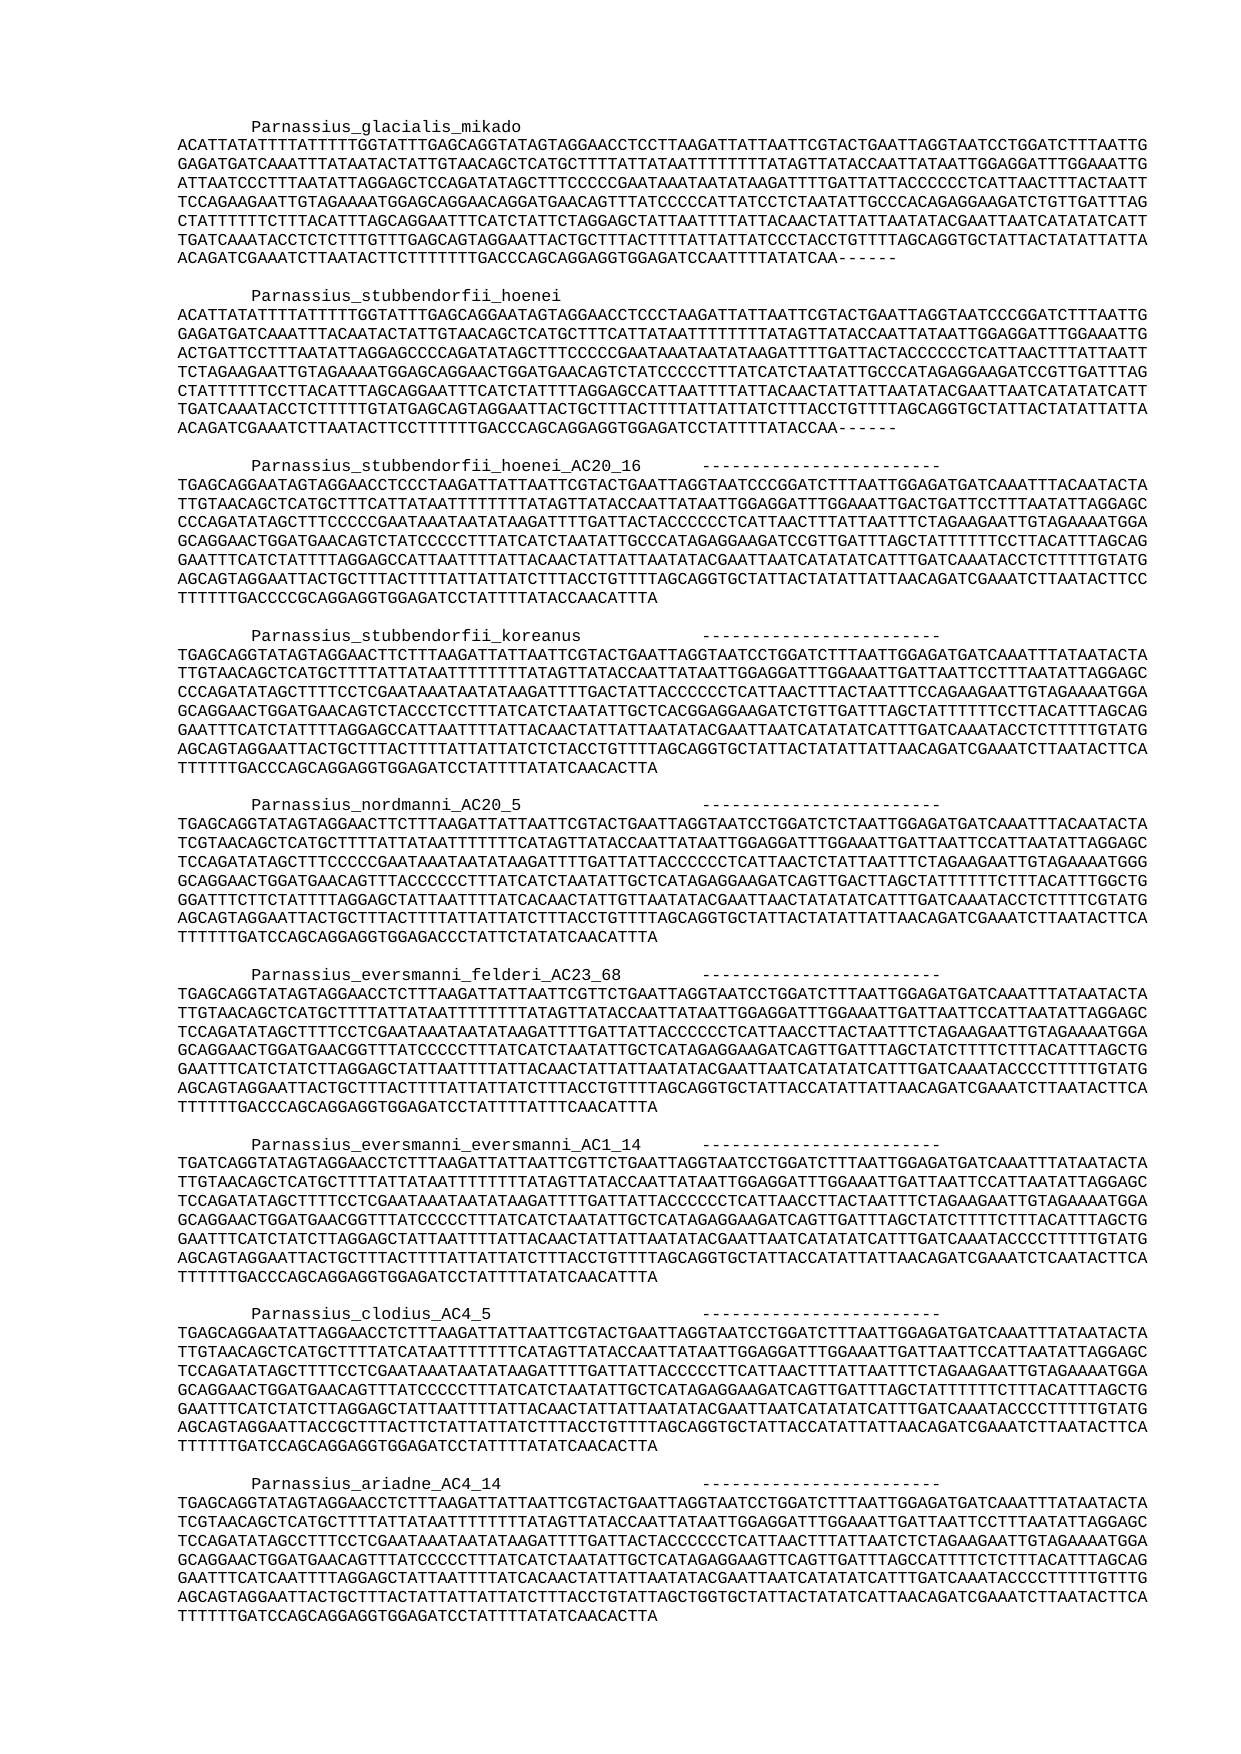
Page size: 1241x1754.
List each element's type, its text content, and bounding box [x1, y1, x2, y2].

text Parnassius_eversmanni_eversmanni_AC1_14 ------------------------TGATCAGGTATAGTAGGAACCTCTTTAAGATTATTAATTCGTTCTGAATTAGGTAATCCTGGATCTTTAATTGGAGATGATCAAATTTATAATACTATTGTAACAGCTCATGCTTTTATTATAATTTTTTTTATAGTTATACCAATTATAATTGGAGGATTTGGAAATTGATTAATTCCATTAATATTAGGAGCTCCAGATATAGCTTTTCCTCGAATAAATAATATAAGATTTTGATTATTACCCCCCTCATTAACCTTACTAATTTCTAGAAGAATTGTAGAAAATGGAGCAGGAACTGGATGAACGGTTTATCCCCCTTTATCATCTAATATTGCTCATAGAGGAAGATCAGTTGATTTAGCTATCTTTTCTTTACATTTAGCTGGAATTTCATCTATCTTAGGAGCTATTAATTTTATTACAACTATTATTAATATACGAATTAATCATATATCATTTGATCAAATACCCCTTTTTGTATGAGCAGTAGGAATTACTGCTTTACTTTTATTATTATCTTTACCTGTTTTAGCAGGTGCTATTACCATATTATTAACAGATCGAAATCTCAATACTTCATTTTTTGACCCAGCAGGAGGTGGAGATCCTATTTTATATCAACATTTA [177, 1136, 1152, 1287]
text Parnassius_glacialis_mikado ACATTATATTTTATTTTTGGTATTTGAGCAGGTATAGTAGGAACCTCCTTAAGATTATTAATTCGTACTGAATTAGGTAATCCTGGATCTTTAATTGGAGATGATCAAATTTATAATACTATTGTAACAGCTCATGCTTTTATTATAATTTTTTTTATAGTTATACCAATTATAATTGGAGGATTTGGAAATTGATTAATCCCTTTAATATTAGGAGCTCCAGATATAGCTTTCCCCCGAATAAATAATATAAGATTTTGATTATTACCCCCCTCATTAACTTTACTAATTTCCAGAAGAATTGTAGAAAATGGAGCAGGAACAGGATGAACAGTTTATCCCCCATTATCCTCTAATATTGCCCACAGAGGAAGATCTGTTGATTTAGCTATTTTTTCTTTACATTTAGCAGGAATTTCATCTATTCTAGGAGCTATTAATTTTATTACAACTATTATTAATATACGAATTAATCATATATCATTTGATCAAATACCTCTCTTTGTTTGAGCAGTAGGAATTACTGCTTTACTTTTATTATTATCCCTACCTGTTTTAGCAGGTGCTATTACTATATTATTAACAGATCGAAATCTTAATACTTCTTTTTTTGACCCAGCAGGAGGTGGAGATCCAATTTTATATCAA------ [177, 118, 1152, 269]
text Parnassius_ariadne_AC4_14 ------------------------TGAGCAGGTATAGTAGGAACCTCTTTAAGATTATTAATTCGTACTGAATTAGGTAATCCTGGATCTTTAATTGGAGATGATCAAATTTATAATACTATCGTAACAGCTCATGCTTTTATTATAATTTTTTTTATAGTTATACCAATTATAATTGGAGGATTTGGAAATTGATTAATTCCTTTAATATTAGGAGCTCCAGATATAGCCTTTCCTCGAATAAATAATATAAGATTTTGATTACTACCCCCCTCATTAACTTTATTAATCTCTAGAAGAATTGTAGAAAATGGAGCAGGAACTGGATGAACAGTTTATCCCCCTTTATCATCTAATATTGCTCATAGAGGAAGTTCAGTTGATTTAGCCATTTTCTCTTTACATTTAGCAGGAATTTCATCAATTTTAGGAGCTATTAATTTTATCACAACTATTATTAATATACGAATTAATCATATATCATTTGATCAAATACCCCTTTTTGTTTGAGCAGTAGGAATTACTGCTTTACTATTATTATTATCTTTACCTGTATTAGCTGGTGCTATTACTATATCATTAACAGATCGAAATCTTAATACTTCATTTTTTGATCCAGCAGGAGGTGGAGATCCTATTTTATATCAACACTTA [177, 1476, 1152, 1626]
text Parnassius_stubbendorfii_hoenei ACATTATATTTTATTTTTGGTATTTGAGCAGGAATAGTAGGAACCTCCCTAAGATTATTAATTCGTACTGAATTAGGTAATCCCGGATCTTTAATTGGAGATGATCAAATTTACAATACTATTGTAACAGCTCATGCTTTCATTATAATTTTTTTTATAGTTATACCAATTATAATTGGAGGATTTGGAAATTGACTGATTCCTTTAATATTAGGAGCCCCAGATATAGCTTTCCCCCGAATAAATAATATAAGATTTTGATTACTACCCCCCTCATTAACTTTATTAATTTCTAGAAGAATTGTAGAAAATGGAGCAGGAACTGGATGAACAGTCTATCCCCCTTTATCATCTAATATTGCCCATAGAGGAAGATCCGTTGATTTAGCTATTTTTTCCTTACATTTAGCAGGAATTTCATCTATTTTAGGAGCCATTAATTTTATTACAACTATTATTAATATACGAATTAATCATATATCATTTGATCAAATACCTCTTTTTGTATGAGCAGTAGGAATTACTGCTTTACTTTTATTATTATCTTTACCTGTTTTAGCAGGTGCTATTACTATATTATTAACAGATCGAAATCTTAATACTTCCTTTTTTGACCCAGCAGGAGGTGGAGATCCTATTTTATACCAA------ [177, 288, 1152, 439]
text Parnassius_nordmanni_AC20_5 ------------------------TGAGCAGGTATAGTAGGAACTTCTTTAAGATTATTAATTCGTACTGAATTAGGTAATCCTGGATCTCTAATTGGAGATGATCAAATTTACAATACTATCGTAACAGCTCATGCTTTTATTATAATTTTTTTCATAGTTATACCAATTATAATTGGAGGATTTGGAAATTGATTAATTCCATTAATATTAGGAGCTCCAGATATAGCTTTCCCCCGAATAAATAATATAAGATTTTGATTATTACCCCCCTCATTAACTCTATTAATTTCTAGAAGAATTGTAGAAAATGGGGCAGGAACTGGATGAACAGTTTACCCCCCTTTATCATCTAATATTGCTCATAGAGGAAGATCAGTTGACTTAGCTATTTTTTCTTTACATTTGGCTGGGATTTCTTCTATTTTAGGAGCTATTAATTTTATCACAACTATTGTTAATATACGAATTAACTATATATCATTTGATCAAATACCTCTTTTCGTATGAGCAGTAGGAATTACTGCTTTACTTTTATTATTATCTTTACCTGTTTTAGCAGGTGCTATTACTATATTATTAACAGATCGAAATCTTAATACTTCATTTTTTGATCCAGCAGGAGGTGGAGACCCTATTCTATATCAACATTTA [177, 797, 1152, 948]
text Parnassius_stubbendorfii_hoenei_AC20_16 ------------------------TGAGCAGGAATAGTAGGAACCTCCCTAAGATTATTAATTCGTACTGAATTAGGTAATCCCGGATCTTTAATTGGAGATGATCAAATTTACAATACTATTGTAACAGCTCATGCTTTCATTATAATTTTTTTTATAGTTATACCAATTATAATTGGAGGATTTGGAAATTGACTGATTCCTTTAATATTAGGAGCCCCAGATATAGCTTTCCCCCGAATAAATAATATAAGATTTTGATTACTACCCCCCTCATTAACTTTATTAATTTCTAGAAGAATTGTAGAAAATGGAGCAGGAACTGGATGAACAGTCTATCCCCCTTTATCATCTAATATTGCCCATAGAGGAAGATCCGTTGATTTAGCTATTTTTTCCTTACATTTAGCAGGAATTTCATCTATTTTAGGAGCCATTAATTTTATTACAACTATTATTAATATACGAATTAATCATATATCATTTGATCAAATACCTCTTTTTGTATGAGCAGTAGGAATTACTGCTTTACTTTTATTATTATCTTTACCTGTTTTAGCAGGTGCTATTACTATATTATTAACAGATCGAAATCTTAATACTTCCTTTTTTGACCCCGCAGGAGGTGGAGATCCTATTTTATACCAACATTTA [177, 457, 1152, 608]
text Parnassius_clodius_AC4_5 ------------------------TGAGCAGGAATATTAGGAACCTCTTTAAGATTATTAATTCGTACTGAATTAGGTAATCCTGGATCTTTAATTGGAGATGATCAAATTTATAATACTATTGTAACAGCTCATGCTTTTATCATAATTTTTTTCATAGTTATACCAATTATAATTGGAGGATTTGGAAATTGATTAATTCCATTAATATTAGGAGCTCCAGATATAGCTTTTCCTCGAATAAATAATATAAGATTTTGATTATTACCCCCTTCATTAACTTTATTAATTTCTAGAAGAATTGTAGAAAATGGAGCAGGAACTGGATGAACAGTTTATCCCCCTTTATCATCTAATATTGCTCATAGAGGAAGATCAGTTGATTTAGCTATTTTTTCTTTACATTTAGCTGGAATTTCATCTATCTTAGGAGCTATTAATTTTATTACAACTATTATTAATATACGAATTAATCATATATCATTTGATCAAATACCCCTTTTTGTATGAGCAGTAGGAATTACCGCTTTACTTCTATTATTATCTTTACCTGTTTTAGCAGGTGCTATTACCATATTATTAACAGATCGAAATCTTAATACTTCATTTTTTGATCCAGCAGGAGGTGGAGATCCTATTTTATATCAACACTTA [177, 1306, 1152, 1457]
text Parnassius_stubbendorfii_koreanus ------------------------TGAGCAGGTATAGTAGGAACTTCTTTAAGATTATTAATTCGTACTGAATTAGGTAATCCTGGATCTTTAATTGGAGATGATCAAATTTATAATACTATTGTAACAGCTCATGCTTTTATTATAATTTTTTTTATAGTTATACCAATTATAATTGGAGGATTTGGAAATTGATTAATTCCTTTAATATTAGGAGCCCCAGATATAGCTTTTCCTCGAATAAATAATATAAGATTTTGACTATTACCCCCCTCATTAACTTTACTAATTTCCAGAAGAATTGTAGAAAATGGAGCAGGAACTGGATGAACAGTCTACCCTCCTTTATCATCTAATATTGCTCACGGAGGAAGATCTGTTGATTTAGCTATTTTTTCCTTACATTTAGCAGGAATTTCATCTATTTTAGGAGCCATTAATTTTATTACAACTATTATTAATATACGAATTAATCATATATCATTTGATCAAATACCTCTTTTTGTATGAGCAGTAGGAATTACTGCTTTACTTTTATTATTATCTCTACCTGTTTTAGCAGGTGCTATTACTATATTATTAACAGATCGAAATCTTAATACTTCATTTTTTGACCCAGCAGGAGGTGGAGATCCTATTTTATATCAACACTTA [177, 627, 1152, 778]
text Parnassius_eversmanni_felderi_AC23_68 ------------------------TGAGCAGGTATAGTAGGAACCTCTTTAAGATTATTAATTCGTTCTGAATTAGGTAATCCTGGATCTTTAATTGGAGATGATCAAATTTATAATACTATTGTAACAGCTCATGCTTTTATTATAATTTTTTTTATAGTTATACCAATTATAATTGGAGGATTTGGAAATTGATTAATTCCATTAATATTAGGAGCTCCAGATATAGCTTTTCCTCGAATAAATAATATAAGATTTTGATTATTACCCCCCTCATTAACCTTACTAATTTCTAGAAGAATTGTAGAAAATGGAGCAGGAACTGGATGAACGGTTTATCCCCCTTTATCATCTAATATTGCTCATAGAGGAAGATCAGTTGATTTAGCTATCTTTTCTTTACATTTAGCTGGAATTTCATCTATCTTAGGAGCTATTAATTTTATTACAACTATTATTAATATACGAATTAATCATATATCATTTGATCAAATACCCCTTTTTGTATGAGCAGTAGGAATTACTGCTTTACTTTTATTATTATCTTTACCTGTTTTAGCAGGTGCTATTACCATATTATTAACAGATCGAAATCTTAATACTTCATTTTTTGACCCAGCAGGAGGTGGAGATCCTATTTTATTTCAACATTTA [177, 967, 1152, 1117]
